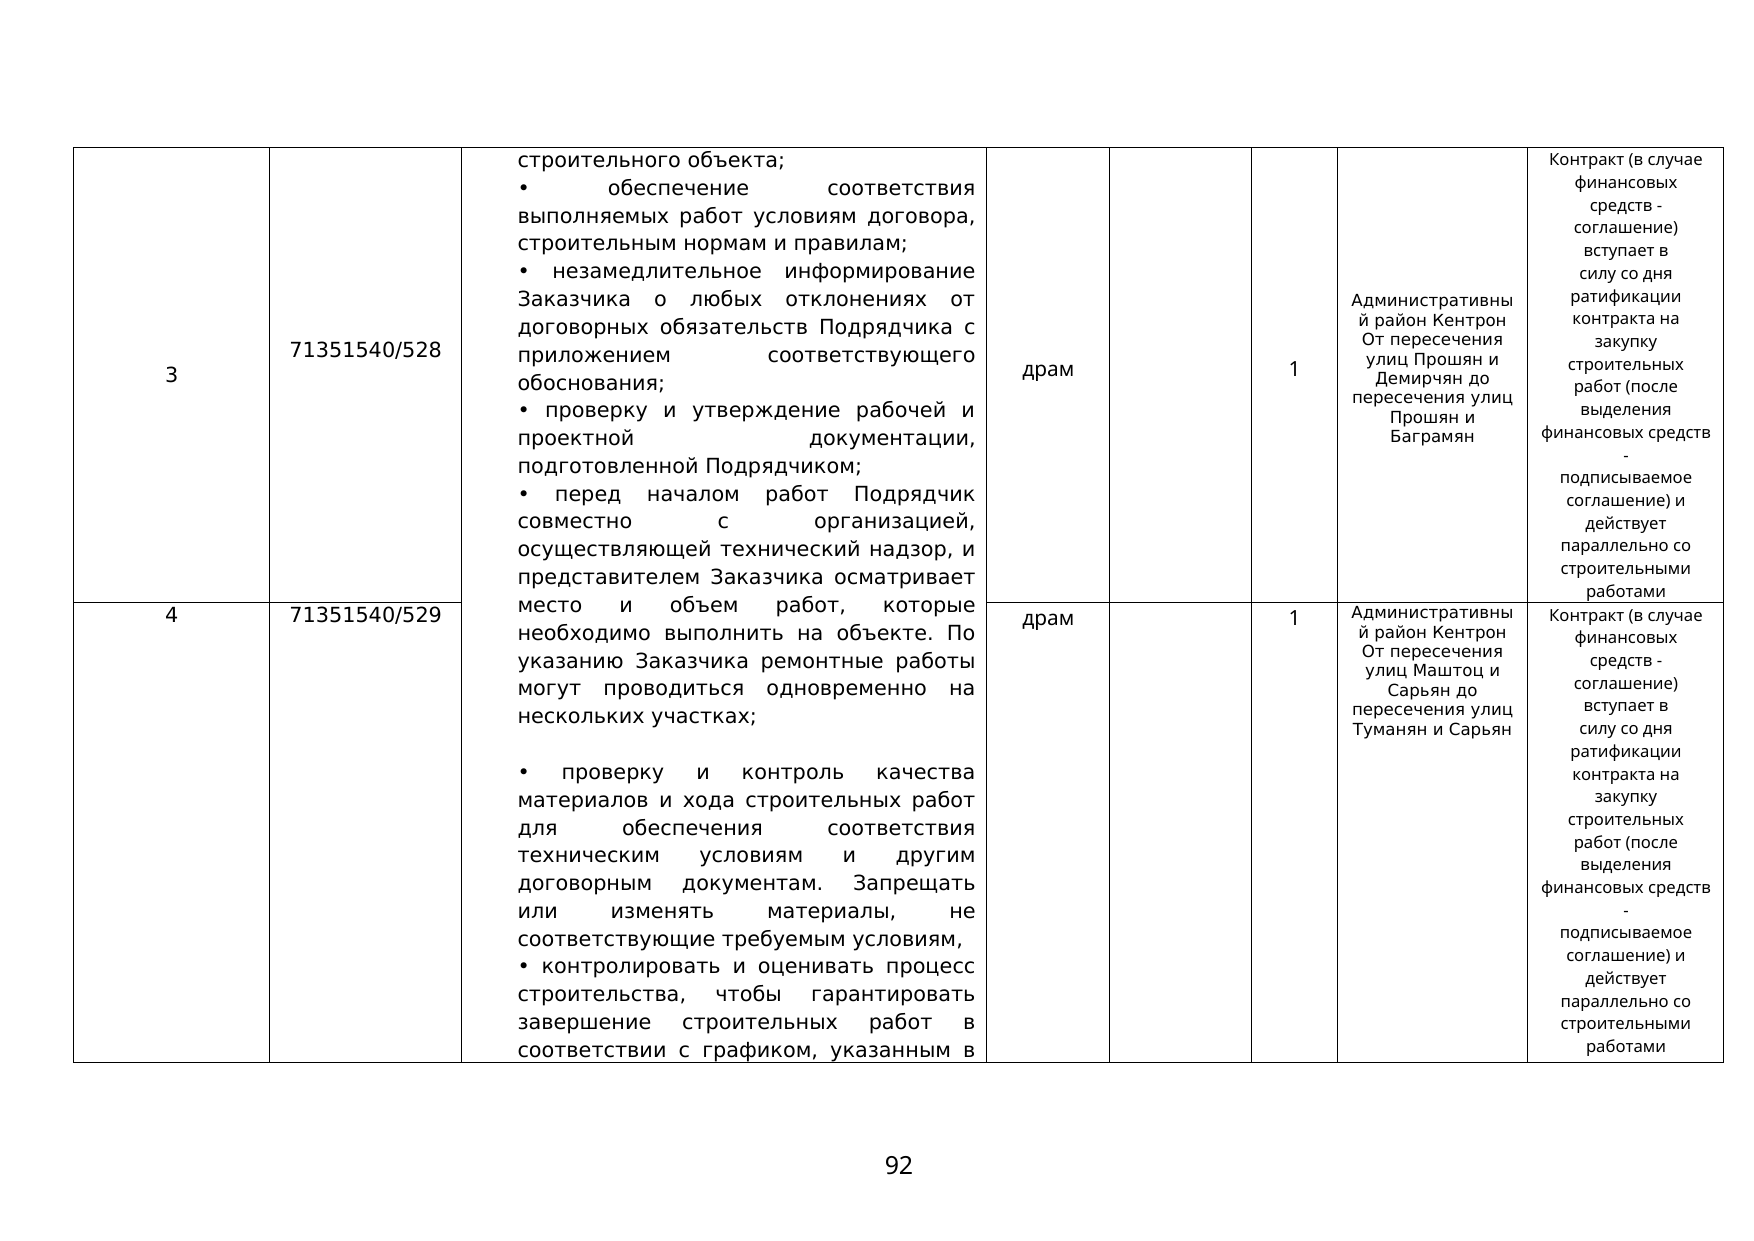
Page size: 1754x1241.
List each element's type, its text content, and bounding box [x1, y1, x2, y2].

table_cell 71351540/528 [270, 148, 461, 602]
table_cell драм [987, 148, 1109, 602]
table_cell [1110, 148, 1251, 602]
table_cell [1338, 603, 1527, 1062]
table_cell 71351540/529 [270, 603, 461, 1062]
table_cell Административный район Кентрон От пересечения улиц Прошян и Демирчян до пересечения улиц Прошян и Баграмян [1338, 148, 1527, 602]
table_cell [1528, 603, 1723, 1062]
table_cell 1 [1252, 148, 1337, 602]
table_cell 4 [74, 603, 269, 1062]
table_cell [1528, 148, 1723, 602]
table_cell 1 [1252, 603, 1337, 1062]
table_cell 3 [74, 148, 269, 602]
table_cell драм [987, 603, 1109, 1062]
table_cell [1110, 603, 1251, 1062]
